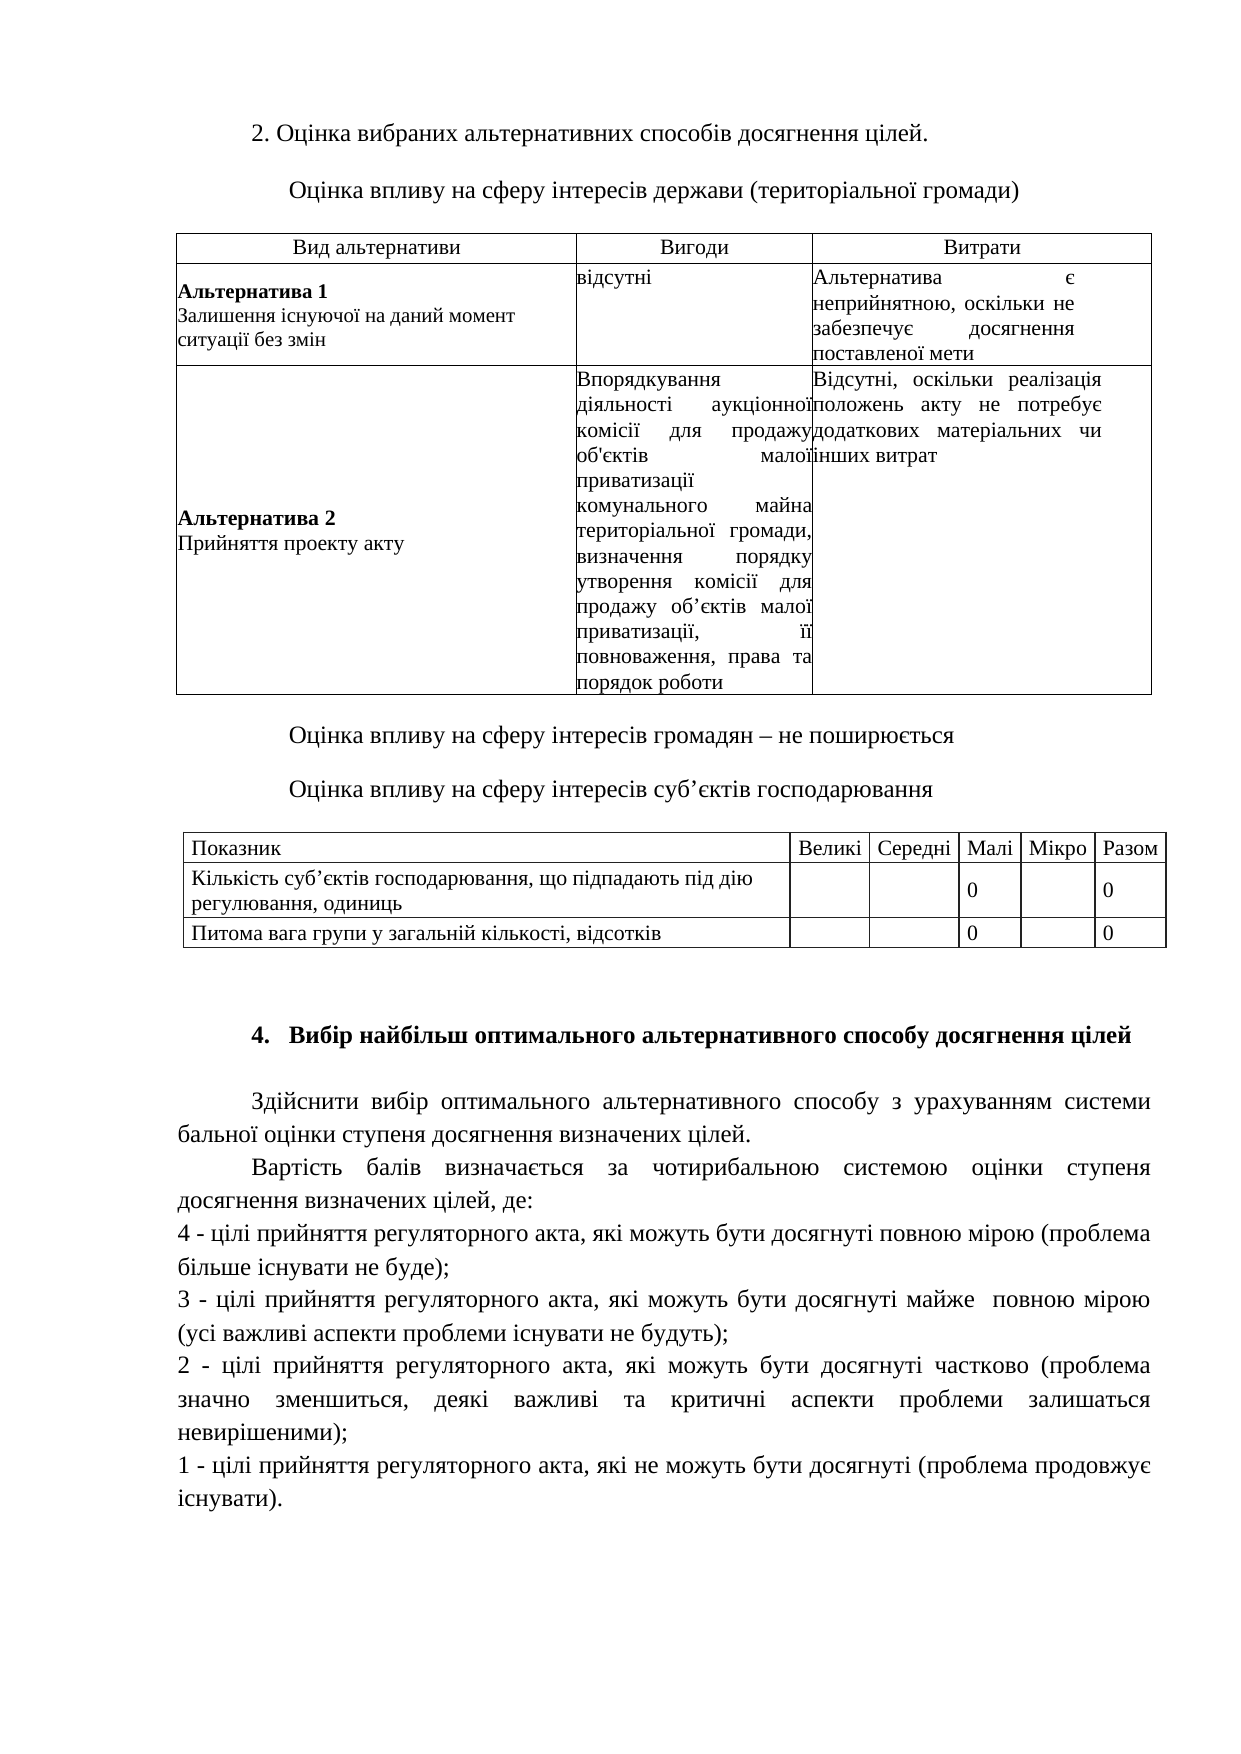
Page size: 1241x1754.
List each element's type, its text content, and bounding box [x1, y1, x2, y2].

table_header Разом [1096, 833, 1165, 861]
list Оцінка впливу на сферу інтересів громадян – не поширюється [288, 720, 1152, 749]
text 2 - цілі прийняття регуляторного акта, які можуть бути досягнуті частково (проблема значно зменшиться, деякі важливі та критичні аспекти проблеми залишаться невирішеними); [177, 1351, 1152, 1445]
table_header Витрати [813, 234, 1151, 263]
table_cell Альтернатива 2 Прийняття проекту акту [177, 366, 576, 694]
table_cell Відсутні, оскільки реалізація положень акту не потребує додаткових матеріальних чи інших витрат [813, 366, 1151, 694]
table_cell [870, 918, 958, 946]
text 4 - цілі прийняття регуляторного акта, які можуть бути досягнуті повною мірою (проблема більше існувати не буде); [177, 1218, 1152, 1280]
table_header Вид альтернативи [177, 234, 576, 263]
table_header Великі [791, 833, 869, 861]
table_cell Впорядкування діяльності аукціонної комісії для продажу об'єктів малої приватизації комунального майна територіальної громади, визначення порядку утворення комісії для продажу об’єктів малої приватизації, її повноваження, права та порядок роботи [577, 366, 812, 694]
list Оцінка впливу на сферу інтересів суб’єктів господарювання [288, 774, 1152, 803]
text Вартість балів визначається за чотирибальною системою оцінки ступеня досягнення визначених цілей, де: [177, 1152, 1152, 1214]
table_cell відсутні [577, 264, 812, 365]
table_cell Кількість суб’єктів господарювання, що підпадають під дію регулювання, одиниць [184, 863, 789, 917]
text Здійснити вибір оптимального альтернативного способу з урахуванням системи бальної оцінки ступеня досягнення визначених цілей. [177, 1086, 1152, 1148]
table_header Вигоди [577, 234, 812, 263]
text 2. Оцінка вибраних альтернативних способів досягнення цілей. [251, 118, 1152, 147]
table_cell 0 [1096, 863, 1165, 917]
table_cell Питома вага групи у загальній кількості, відсотків [184, 918, 789, 946]
text 1 - цілі прийняття регуляторного акта, які не можуть бути досягнуті (проблема продовжує існувати). [177, 1450, 1152, 1511]
table_cell Альтернатива 1 Залишення існуючої на даний момент ситуації без змін [177, 264, 576, 365]
table_header Показник [184, 833, 789, 861]
list Вибір найбільш оптимального альтернативного способу досягнення цілей [251, 1020, 1152, 1049]
table_header Мікро [1022, 833, 1094, 861]
table_header Малі [960, 833, 1020, 861]
table_cell 0 [960, 918, 1020, 946]
table_cell Альтернатива є неприйнятною, оскільки не забезпечує досягнення поставленої мети [813, 264, 1151, 365]
table_cell 0 [1096, 918, 1165, 946]
table_cell [1022, 863, 1094, 917]
table_cell [1022, 918, 1094, 946]
table_header Середні [870, 833, 958, 861]
table_cell [791, 918, 869, 946]
table_cell [791, 863, 869, 917]
list Оцінка впливу на сферу інтересів держави (територіальної громади) [288, 176, 1152, 204]
table_cell 0 [960, 863, 1020, 917]
table_cell [870, 863, 958, 917]
text 3 - цілі прийняття регуляторного акта, які можуть бути досягнуті майже повною мірою (усі важливі аспекти проблеми існувати не будуть); [177, 1284, 1152, 1346]
